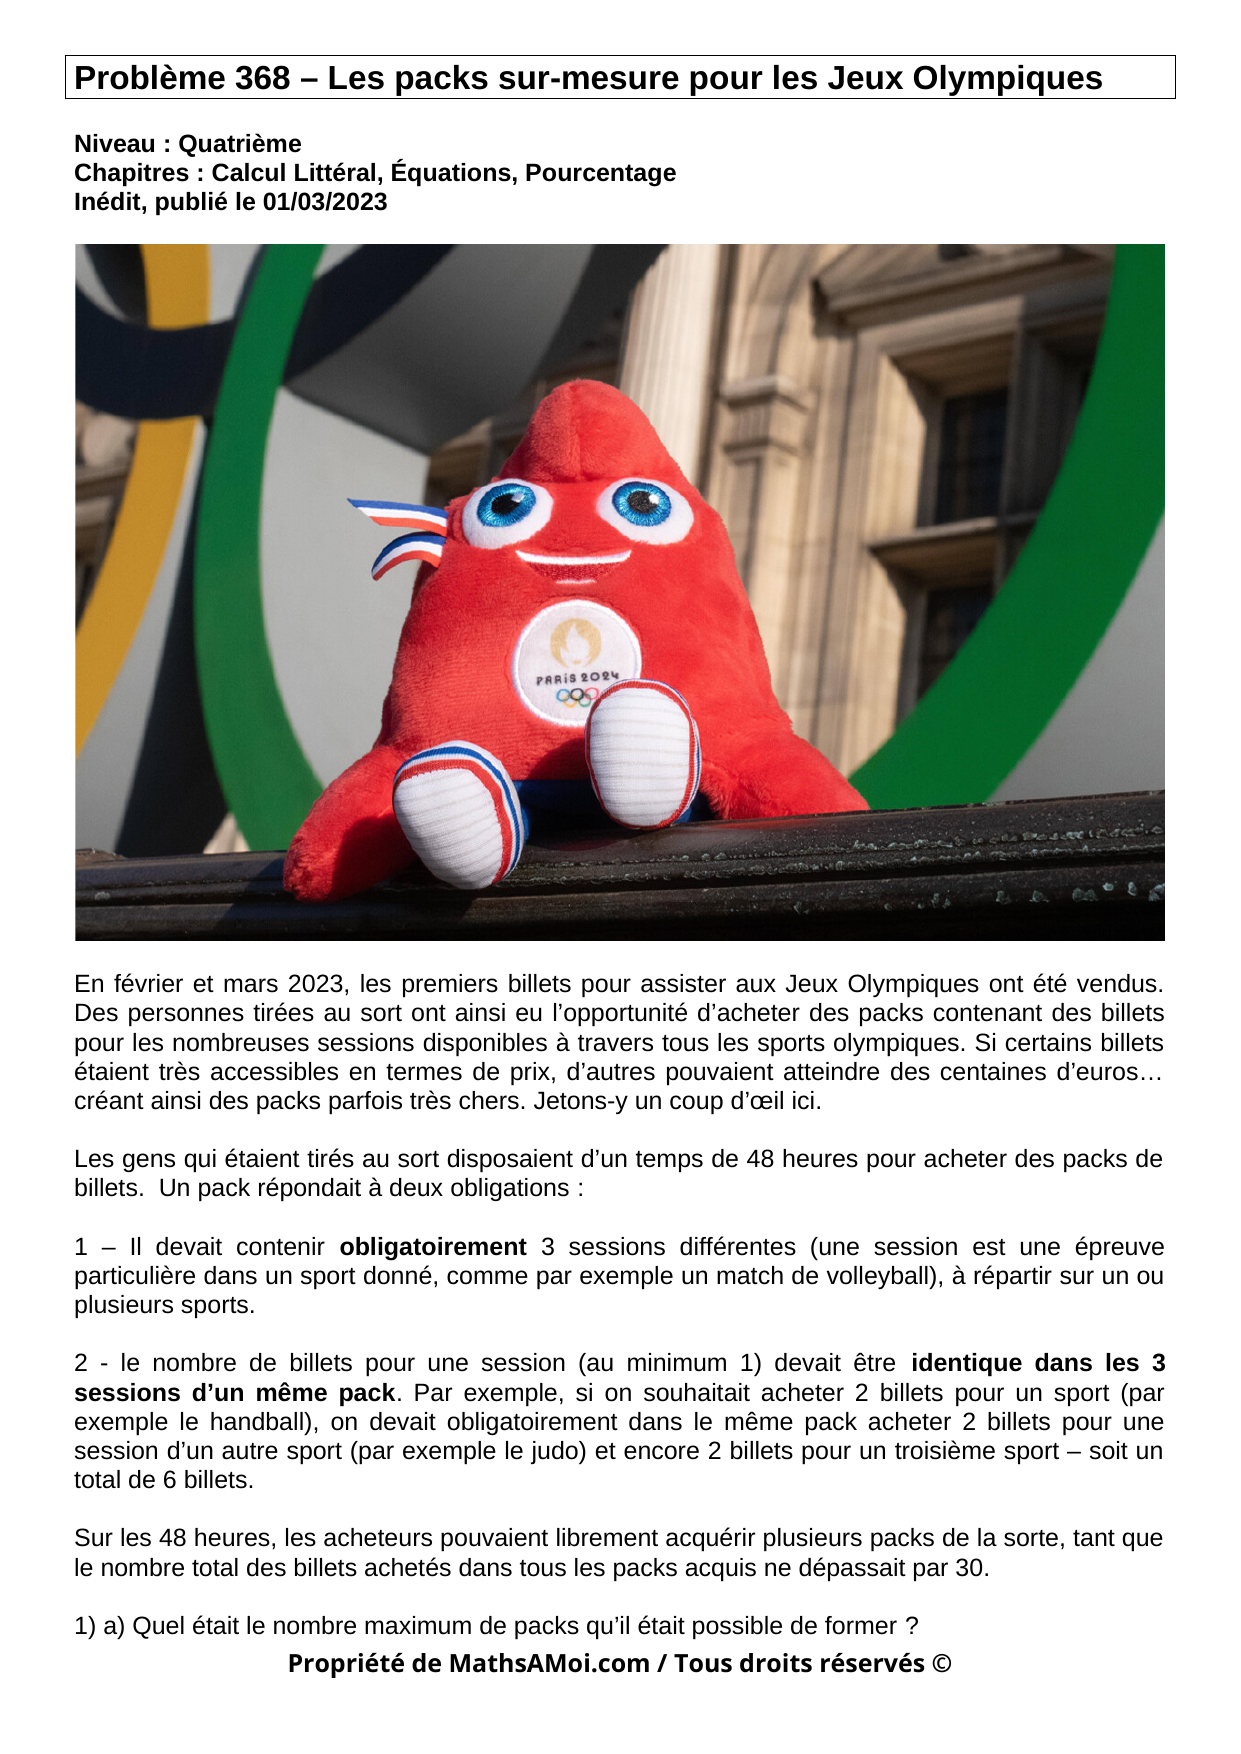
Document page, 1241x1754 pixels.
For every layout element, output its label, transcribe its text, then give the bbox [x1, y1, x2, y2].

text Niveau : Quatrième [74, 129, 1166, 158]
picture [75, 244, 1165, 941]
text Problème 368 – Les packs sur-mesure pour les Jeux Olympiques [66, 56, 1175, 98]
text Chapitres : Calcul Littéral, Équations, Pourcentage [74, 158, 1166, 187]
text 1) a) Quel était le nombre maximum de packs qu’il était possible de former ? [74, 1611, 1166, 1640]
text 2 - le nombre de billets pour une session (au minimum 1) devait être identique dans les 3 sessions d’un même pack. Par exemple, si on souhaitait acheter 2 billets pour un sport (par exemple le handball), on devait obligatoirement dans le même pack acheter 2 billets pour une session d’un autre sport (par exemple le judo) et encore 2 billets pour un troisième sport – soit un total de 6 billets. [74, 1348, 1166, 1494]
text Inédit, publié le 01/03/2023 [74, 187, 1166, 216]
text En février et mars 2023, les premiers billets pour assister aux Jeux Olympiques ont été vendus. Des personnes tirées au sort ont ainsi eu l’opportunité d’acheter des packs contenant des billets pour les nombreuses sessions disponibles à travers tous les sports olympiques. Si certains billets étaient très accessibles en termes de prix, d’autres pouvaient atteindre des centaines d’euros… créant ainsi des packs parfois très chers. Jetons-y un coup d’œil ici. [74, 969, 1166, 1115]
text 1 – Il devait contenir obligatoirement 3 sessions différentes (une session est une épreuve particulière dans un sport donné, comme par exemple un match de volleyball), à répartir sur un ou plusieurs sports. [74, 1231, 1166, 1319]
text Sur les 48 heures, les acheteurs pouvaient librement acquérir plusieurs packs de la sorte, tant que le nombre total des billets achetés dans tous les packs acquis ne dépassait par 30. [74, 1523, 1166, 1581]
text Les gens qui étaient tirés au sort disposaient d’un temps de 48 heures pour acheter des packs de billets. Un pack répondait à deux obligations : [74, 1144, 1166, 1202]
